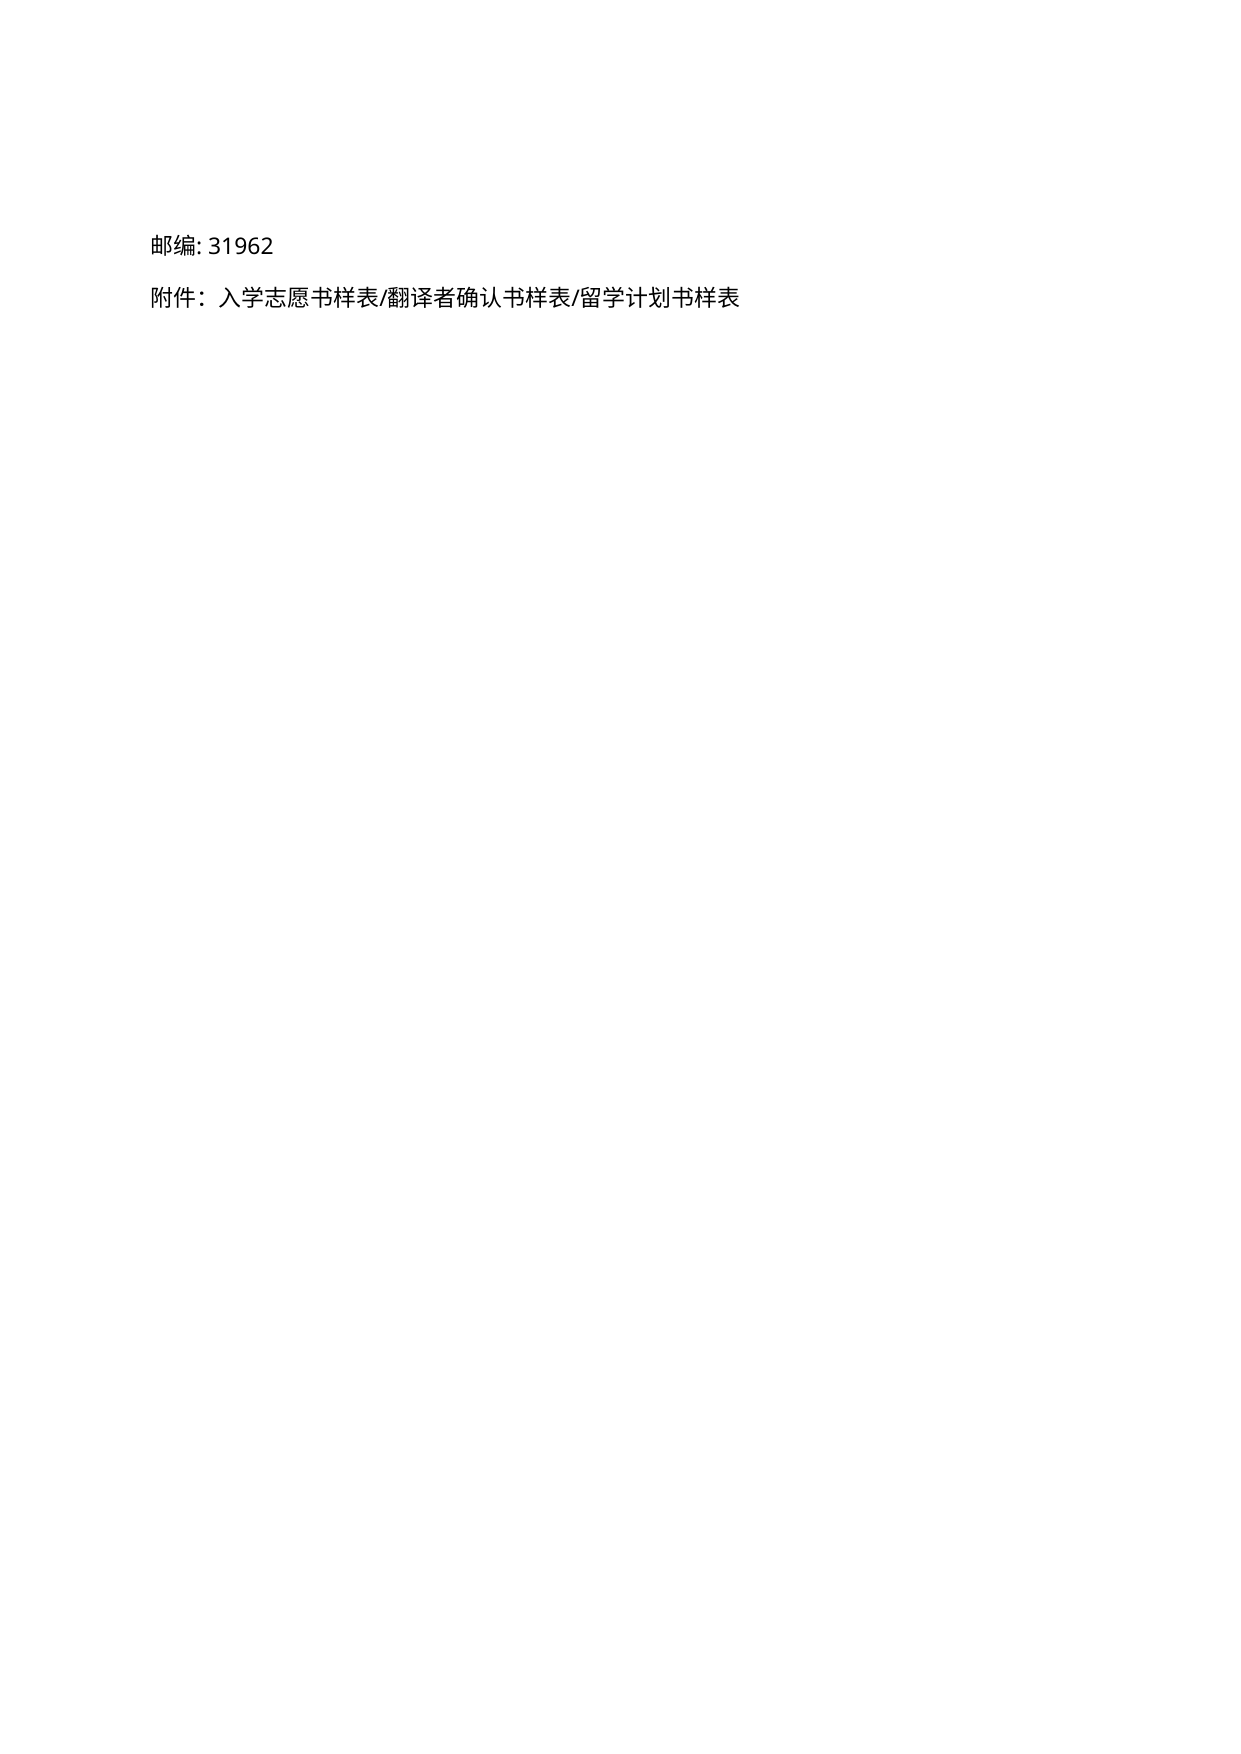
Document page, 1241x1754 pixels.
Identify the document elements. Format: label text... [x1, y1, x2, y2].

text 附件：入学志愿书样表/翻译者确认书样表/留学计划书样表 [150, 280, 1090, 313]
text 邮编: 31962 [150, 228, 1090, 261]
